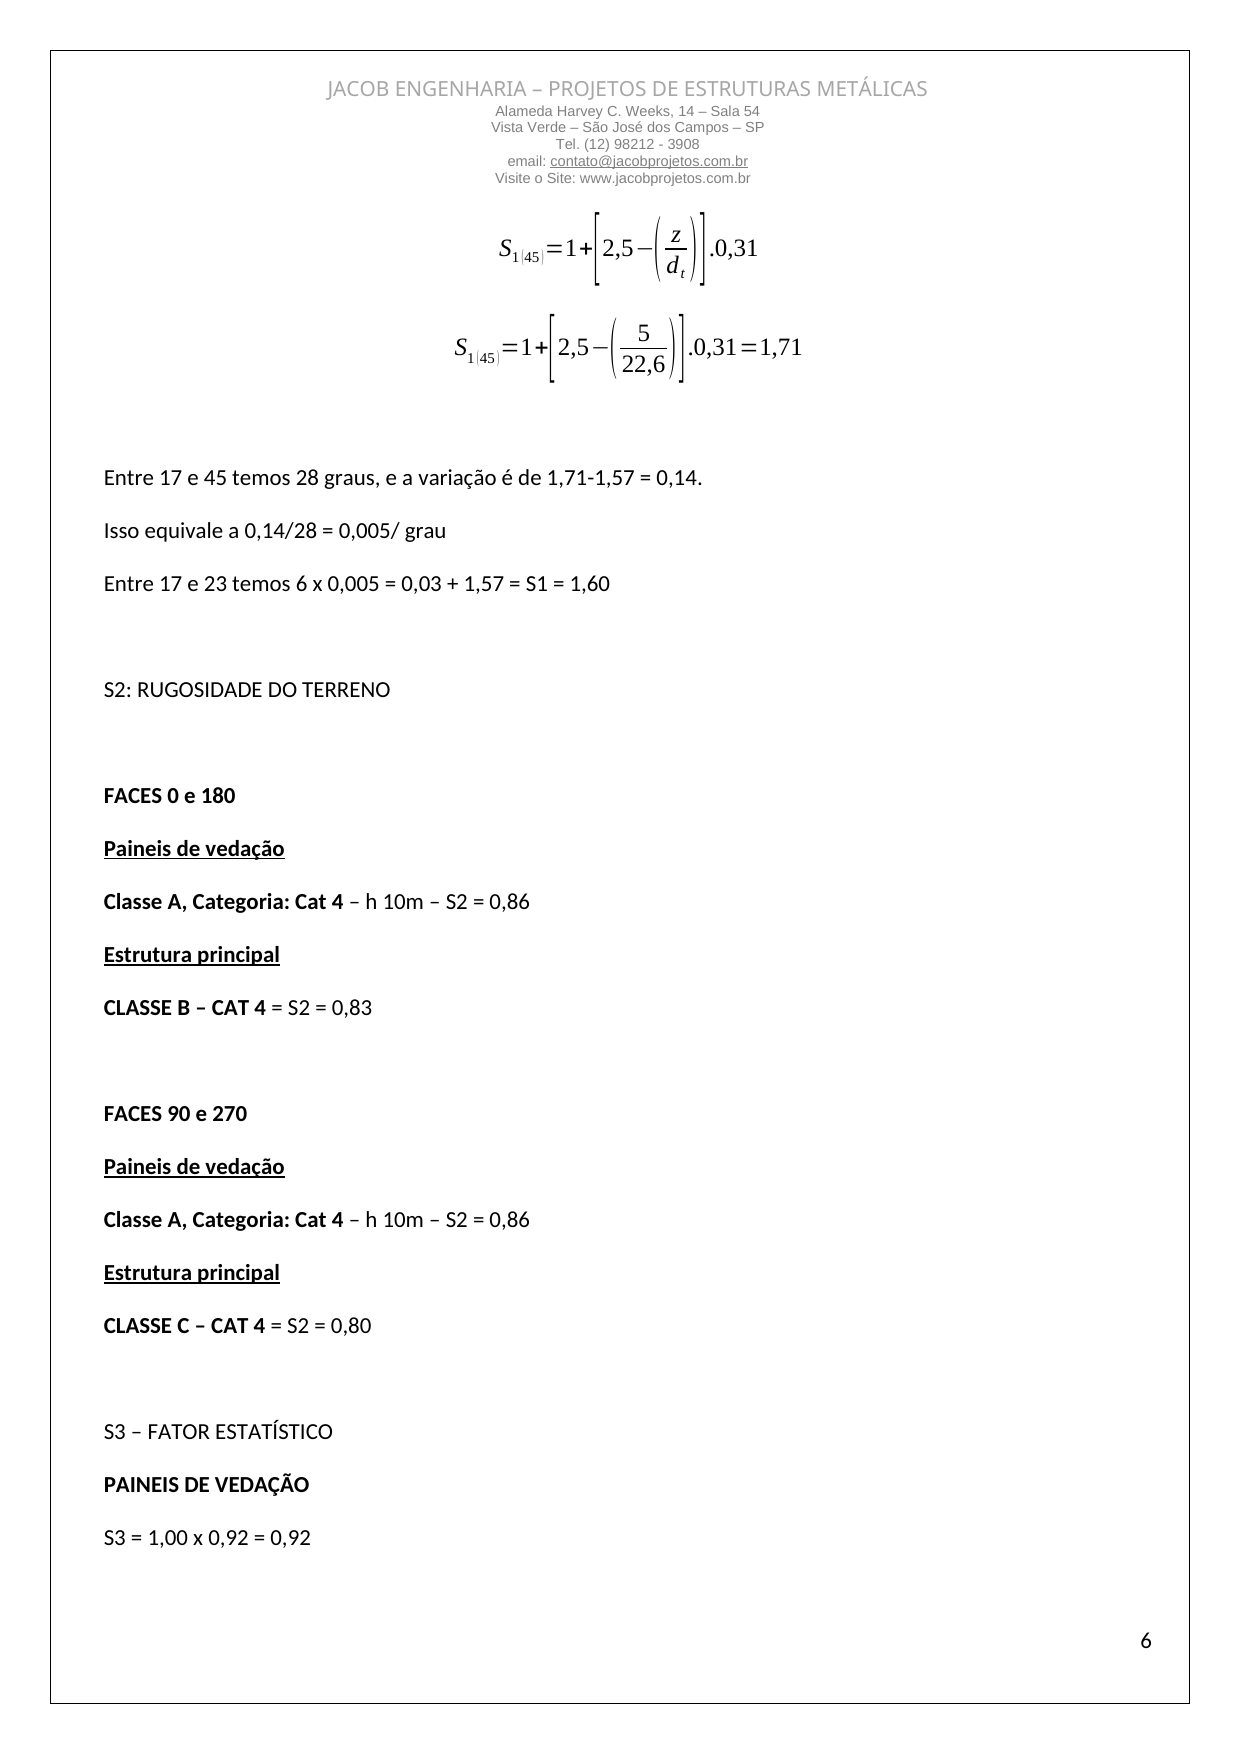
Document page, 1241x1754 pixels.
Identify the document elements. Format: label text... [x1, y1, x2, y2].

text Classe A, Categoria: Cat 4 – h 10m – S2 = 0,86 [103, 1205, 1152, 1233]
text CLASSE B – CAT 4 = S2 = 0,83 [103, 993, 1152, 1021]
text S3 – FATOR ESTATÍSTICO [103, 1417, 1152, 1445]
text Paineis de vedação [103, 834, 1152, 862]
text Entre 17 e 45 temos 28 graus, e a variação é de 1,71-1,57 = 0,14. [103, 463, 1152, 491]
text Entre 17 e 23 temos 6 x 0,005 = 0,03 + 1,57 = S1 = 1,60 [103, 569, 1152, 597]
text Estrutura principal [103, 940, 1152, 968]
text CLASSE C – CAT 4 = S2 = 0,80 [103, 1311, 1152, 1339]
text Classe A, Categoria: Cat 4 – h 10m – S2 = 0,86 [103, 887, 1152, 915]
text S2: RUGOSIDADE DO TERRENO [103, 675, 1152, 703]
text FACES 0 e 180 [103, 781, 1152, 809]
text S3 = 1,00 x 0,92 = 0,92 [103, 1523, 1152, 1551]
text PAINEIS DE VEDAÇÃO [103, 1470, 1152, 1498]
text FACES 90 e 270 [103, 1099, 1152, 1127]
text Estrutura principal [103, 1258, 1152, 1286]
text Isso equivale a 0,14/28 = 0,005/ grau [103, 516, 1152, 544]
text Paineis de vedação [103, 1152, 1152, 1180]
